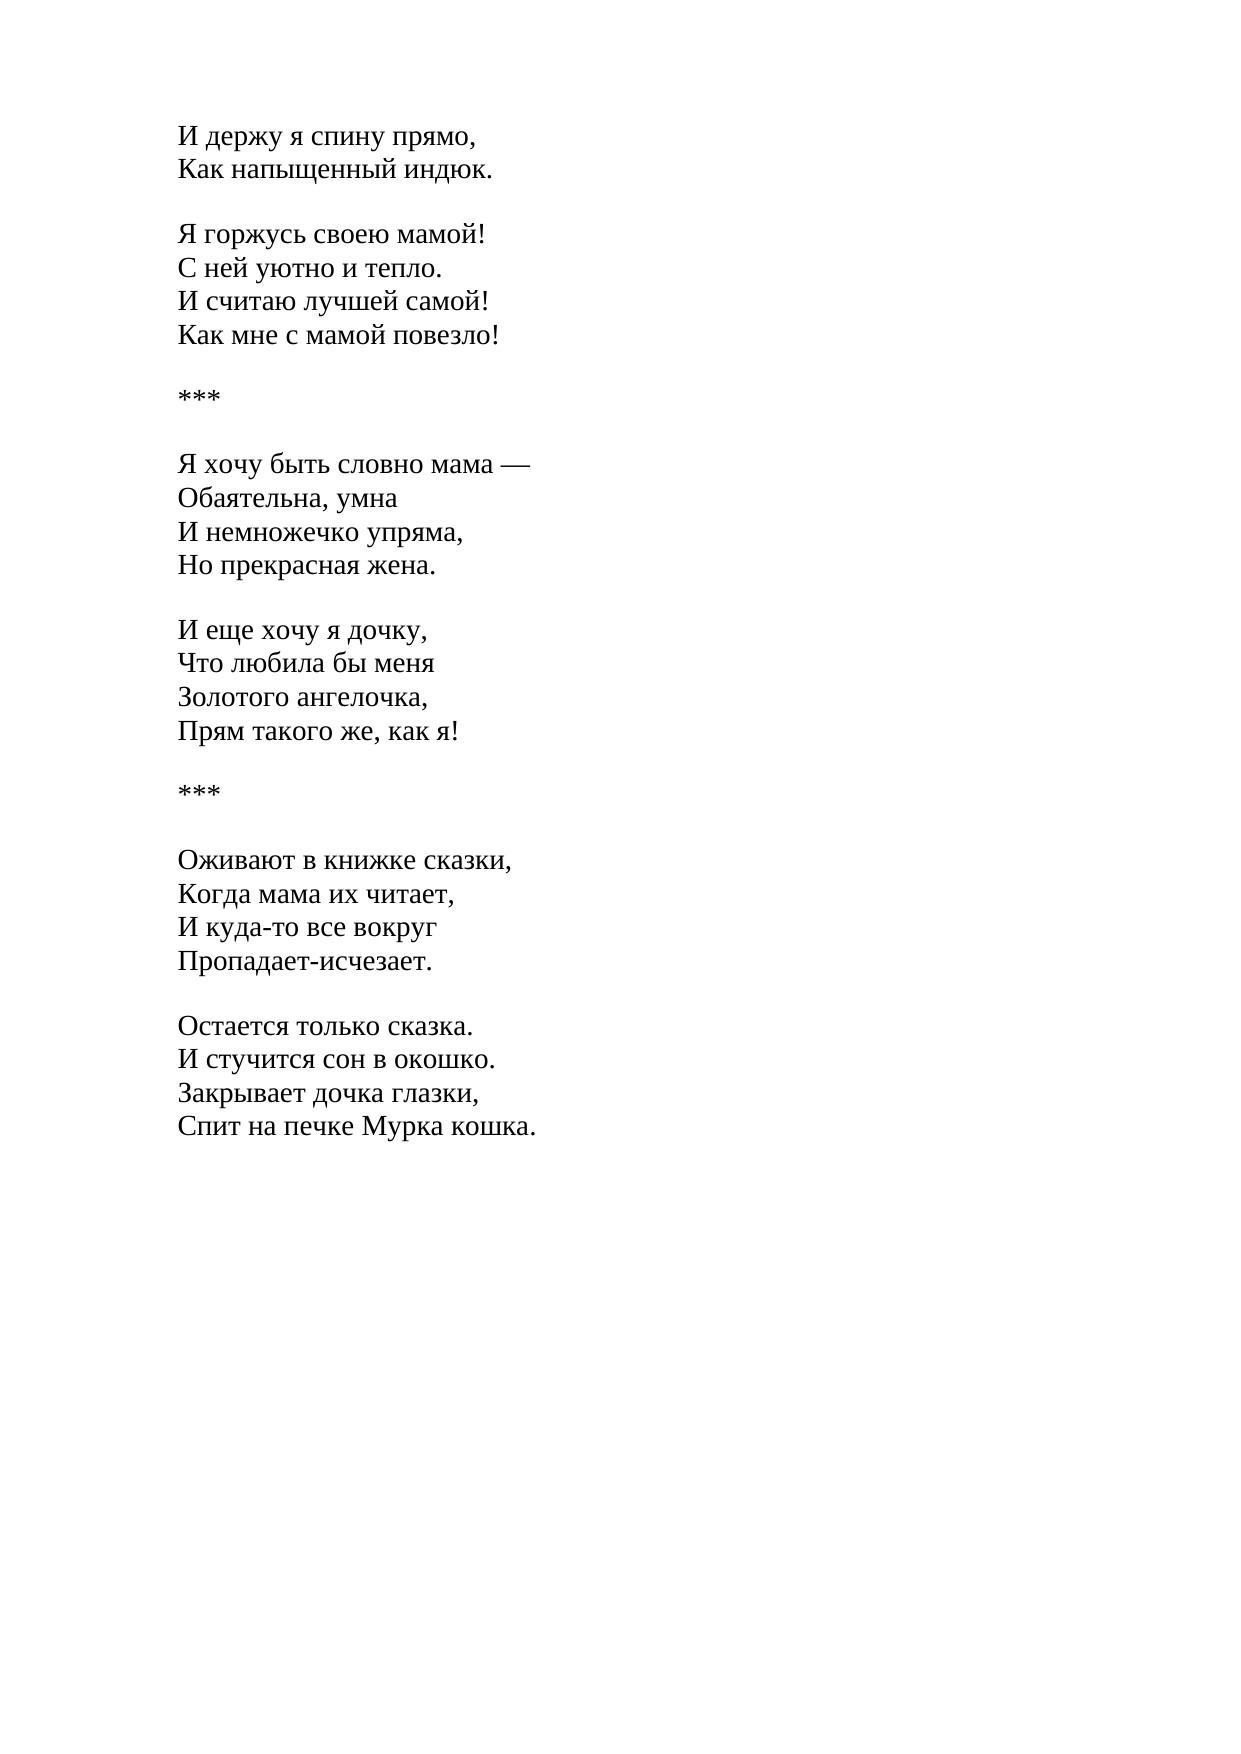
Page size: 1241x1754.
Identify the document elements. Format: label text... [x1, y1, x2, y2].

text И еще хочу я дочку, Что любила бы меня Золотого ангелочка, Прям такого же, как я! [177, 612, 1152, 746]
text Оживают в книжке сказки, Когда мама их читает, И куда-то все вокруг Пропадает-исчезает. [177, 842, 1152, 976]
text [177, 118, 1152, 185]
text *** [177, 382, 1152, 415]
text Я горжусь своею мамой! С ней уютно и тепло. И считаю лучшей самой! Как мне с мамой повезло! [177, 216, 1152, 351]
text *** [177, 777, 1152, 811]
text Остается только сказка. И стучится сон в окошко. Закрывает дочка глазки, Спит на печке Мурка кошка. [177, 1008, 1152, 1170]
text Я хочу быть словно мама — Обаятельна, умна И немножечко упряма, Но прекрасная жена. [177, 447, 1152, 581]
